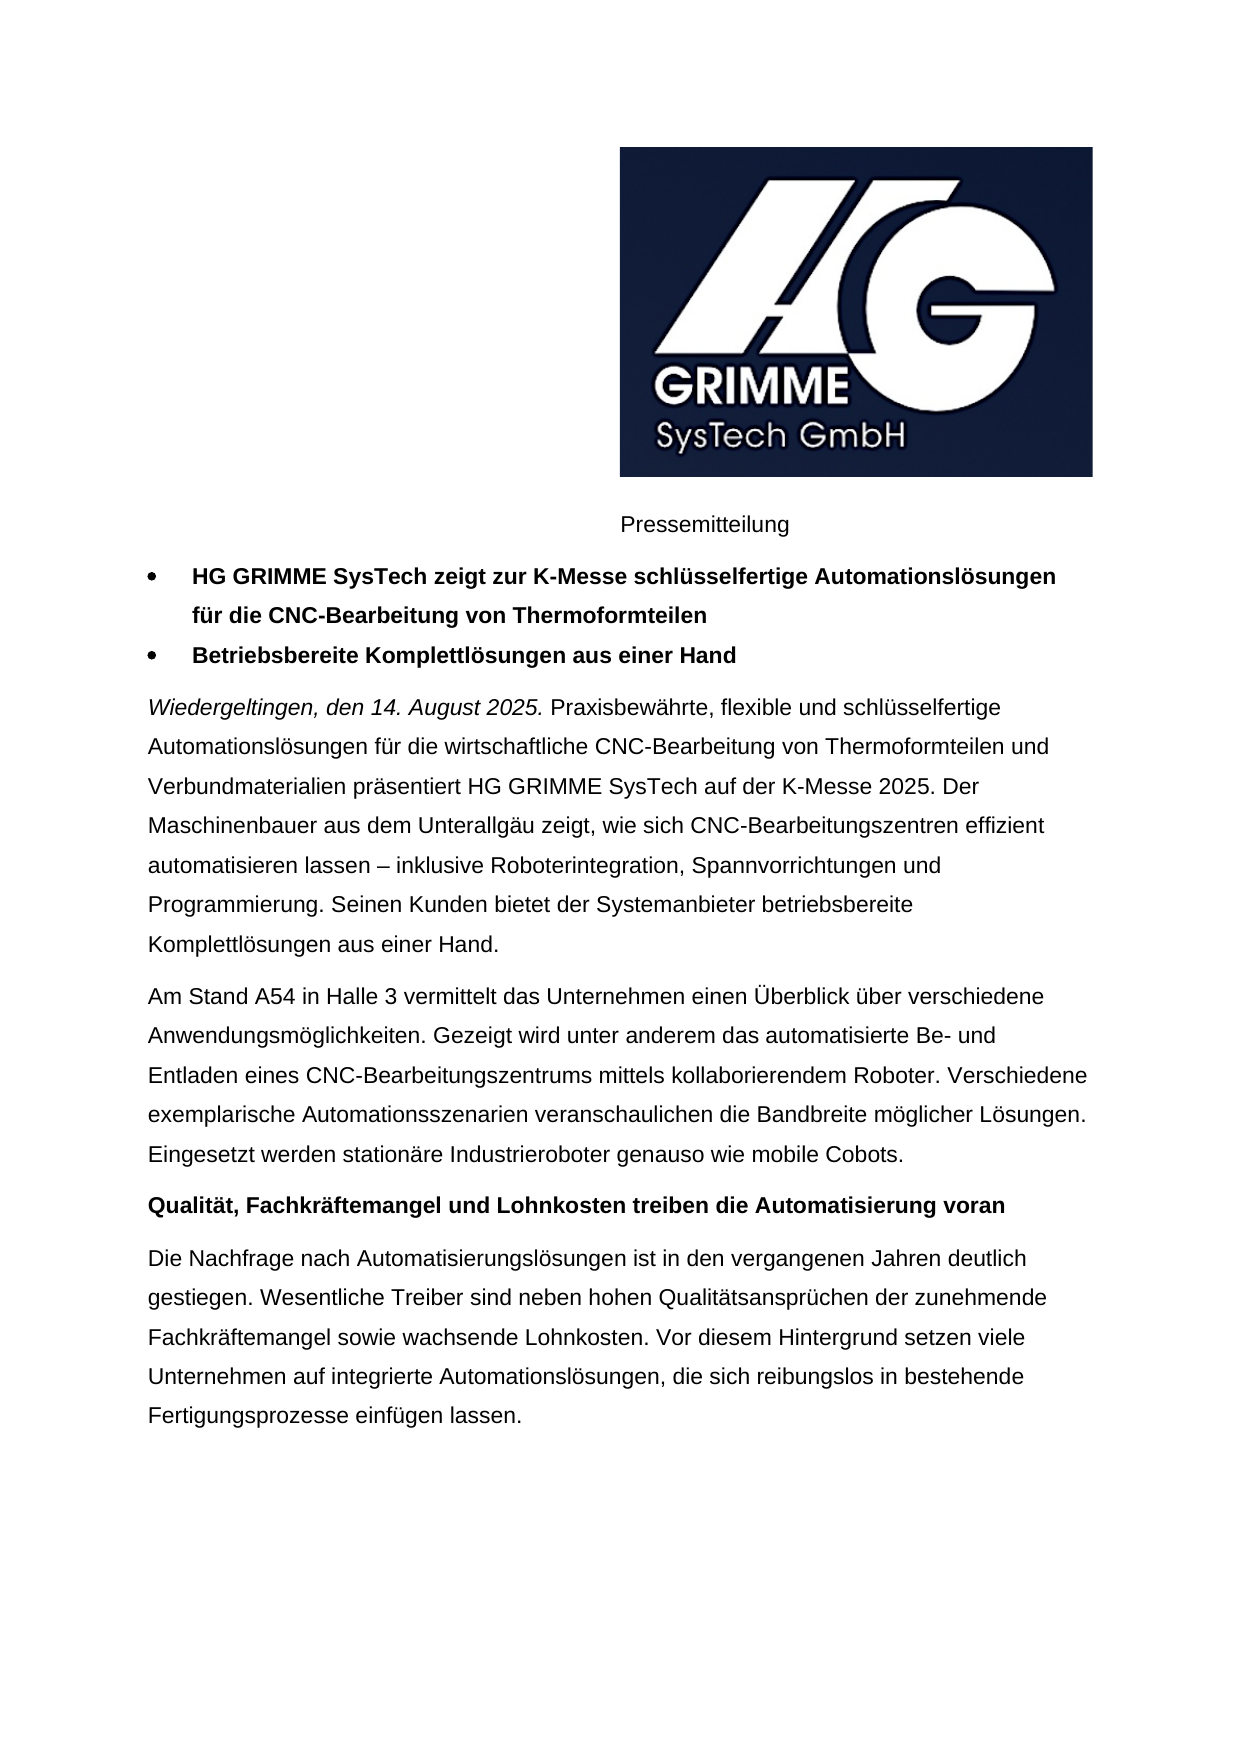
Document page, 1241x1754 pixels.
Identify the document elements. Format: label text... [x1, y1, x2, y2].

list Betriebsbereite Komplettlösungen aus einer Hand [148, 642, 1093, 668]
text Qualität, Fachkräftemangel und Lohnkosten treiben die Automatisierung voran [148, 1192, 1093, 1219]
picture [619, 147, 1093, 477]
list HG GRIMME SysTech zeigt zur K-Messe schlüsselfertige Automationslösungen für die CNC-Bearbeitung von Thermoformteilen [148, 563, 1093, 629]
text Die Nachfrage nach Automatisierungslösungen ist in den vergangenen Jahren deutlich gestiegen. Wesentliche Treiber sind neben hohen Qualitätsansprüchen der zunehmende Fachkräftemangel sowie wachsende Lohnkosten. Vor diesem Hintergrund setzen viele Unternehmen auf integrierte Automationslösungen, die sich reibungslos in bestehende Fertigungsprozesse einfügen lassen. [148, 1244, 1093, 1429]
text Am Stand A54 in Halle 3 vermittelt das Unternehmen einen Überblick über verschiedene Anwendungsmöglichkeiten. Gezeigt wird unter anderem das automatisierte Be- und Entladen eines CNC-Bearbeitungszentrums mittels kollaborierendem Roboter. Verschiedene exemplarische Automationsszenarien veranschaulichen die Bandbreite möglicher Lösungen. Eingesetzt werden stationäre Industrieroboter genauso wie mobile Cobots. [148, 983, 1093, 1167]
text Pressemitteilung [561, 511, 1093, 537]
text Wiedergeltingen, den 14. August 2025. Praxisbewährte, flexible und schlüsselfertige Automationslösungen für die wirtschaftliche CNC-Bearbeitung von Thermoformteilen und Verbundmaterialien präsentiert HG GRIMME SysTech auf der K-Messe 2025. Der Maschinenbauer aus dem Unterallgäu zeigt, wie sich CNC-Bearbeitungszentren effizient automatisieren lassen – inklusive Roboterintegration, Spannvorrichtungen und Programmierung. Seinen Kunden bietet der Systemanbieter betriebsbereite Komplettlösungen aus einer Hand. [148, 694, 1093, 957]
